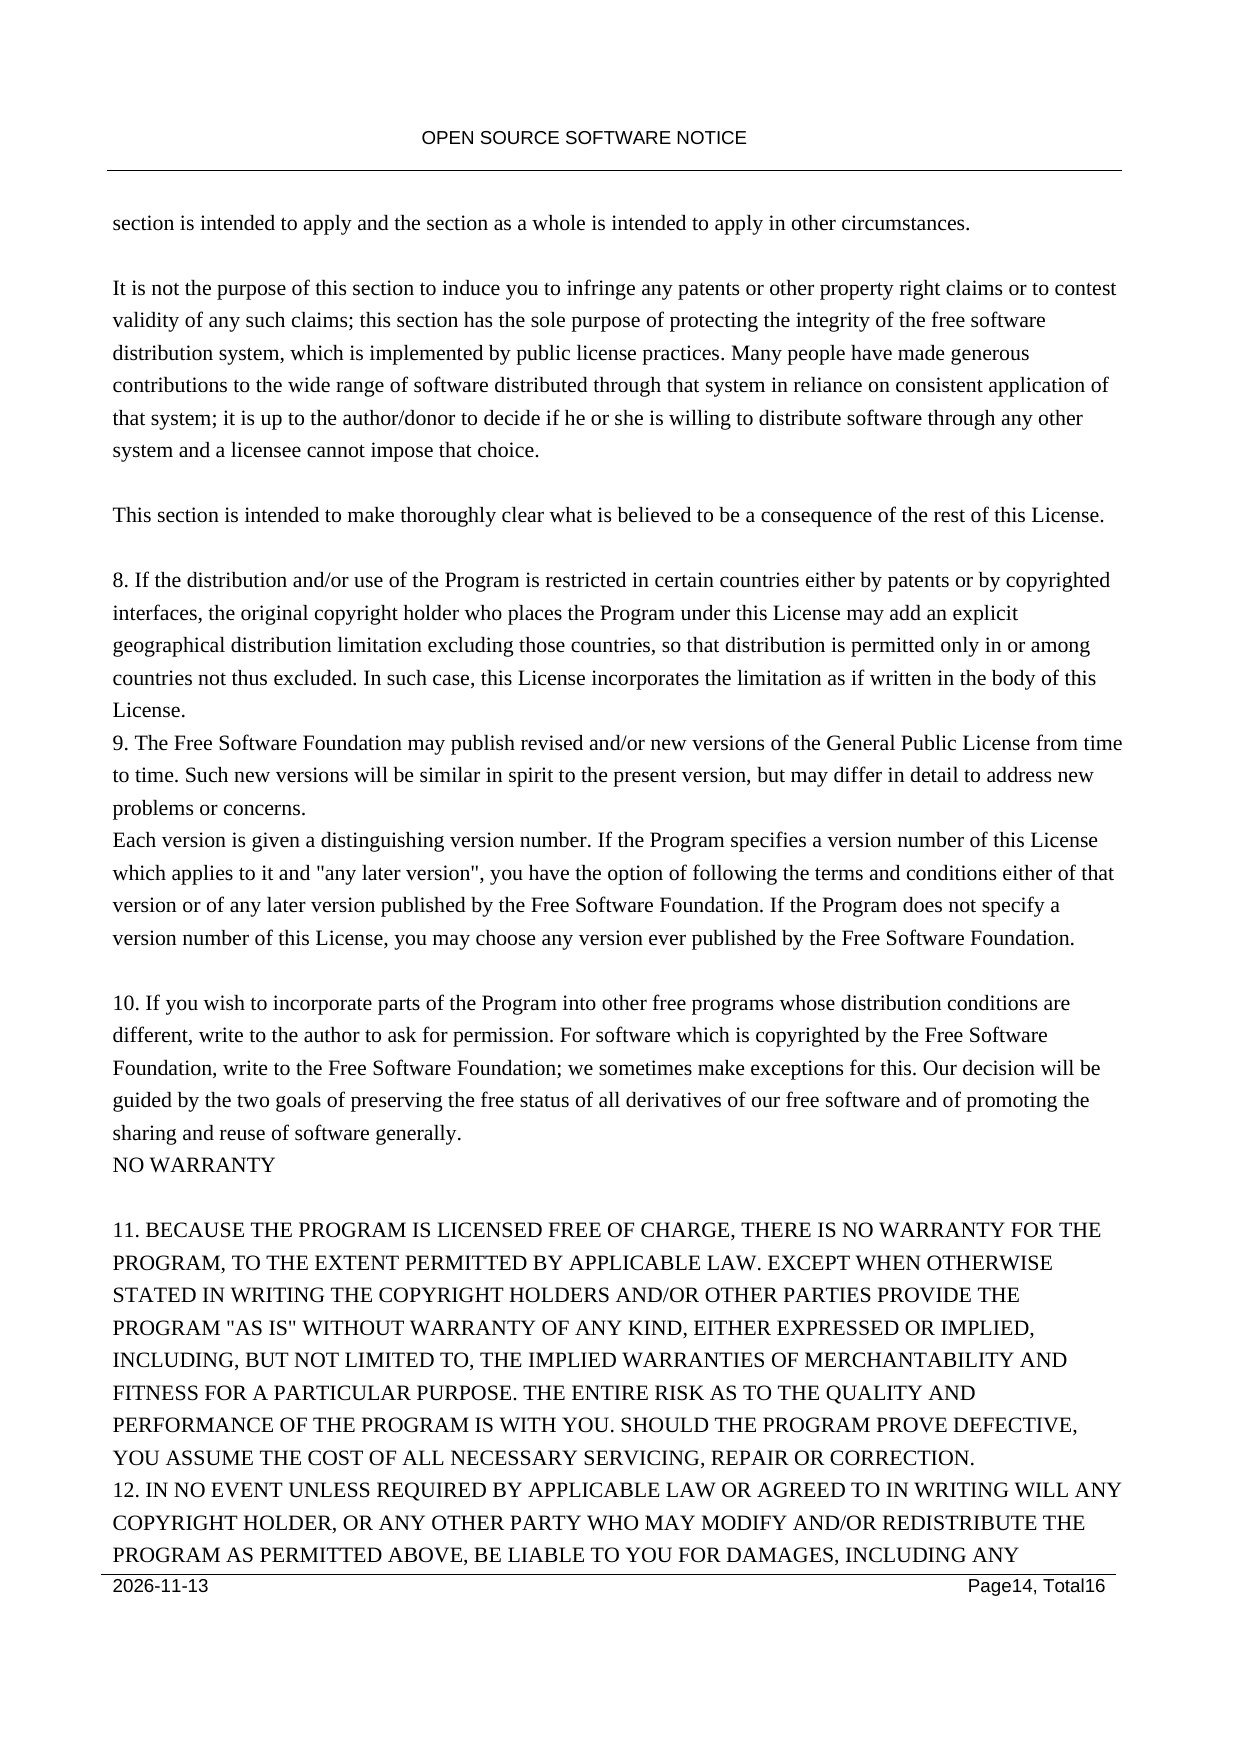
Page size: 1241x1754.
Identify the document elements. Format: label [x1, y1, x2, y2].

text [112, 206, 1128, 1571]
